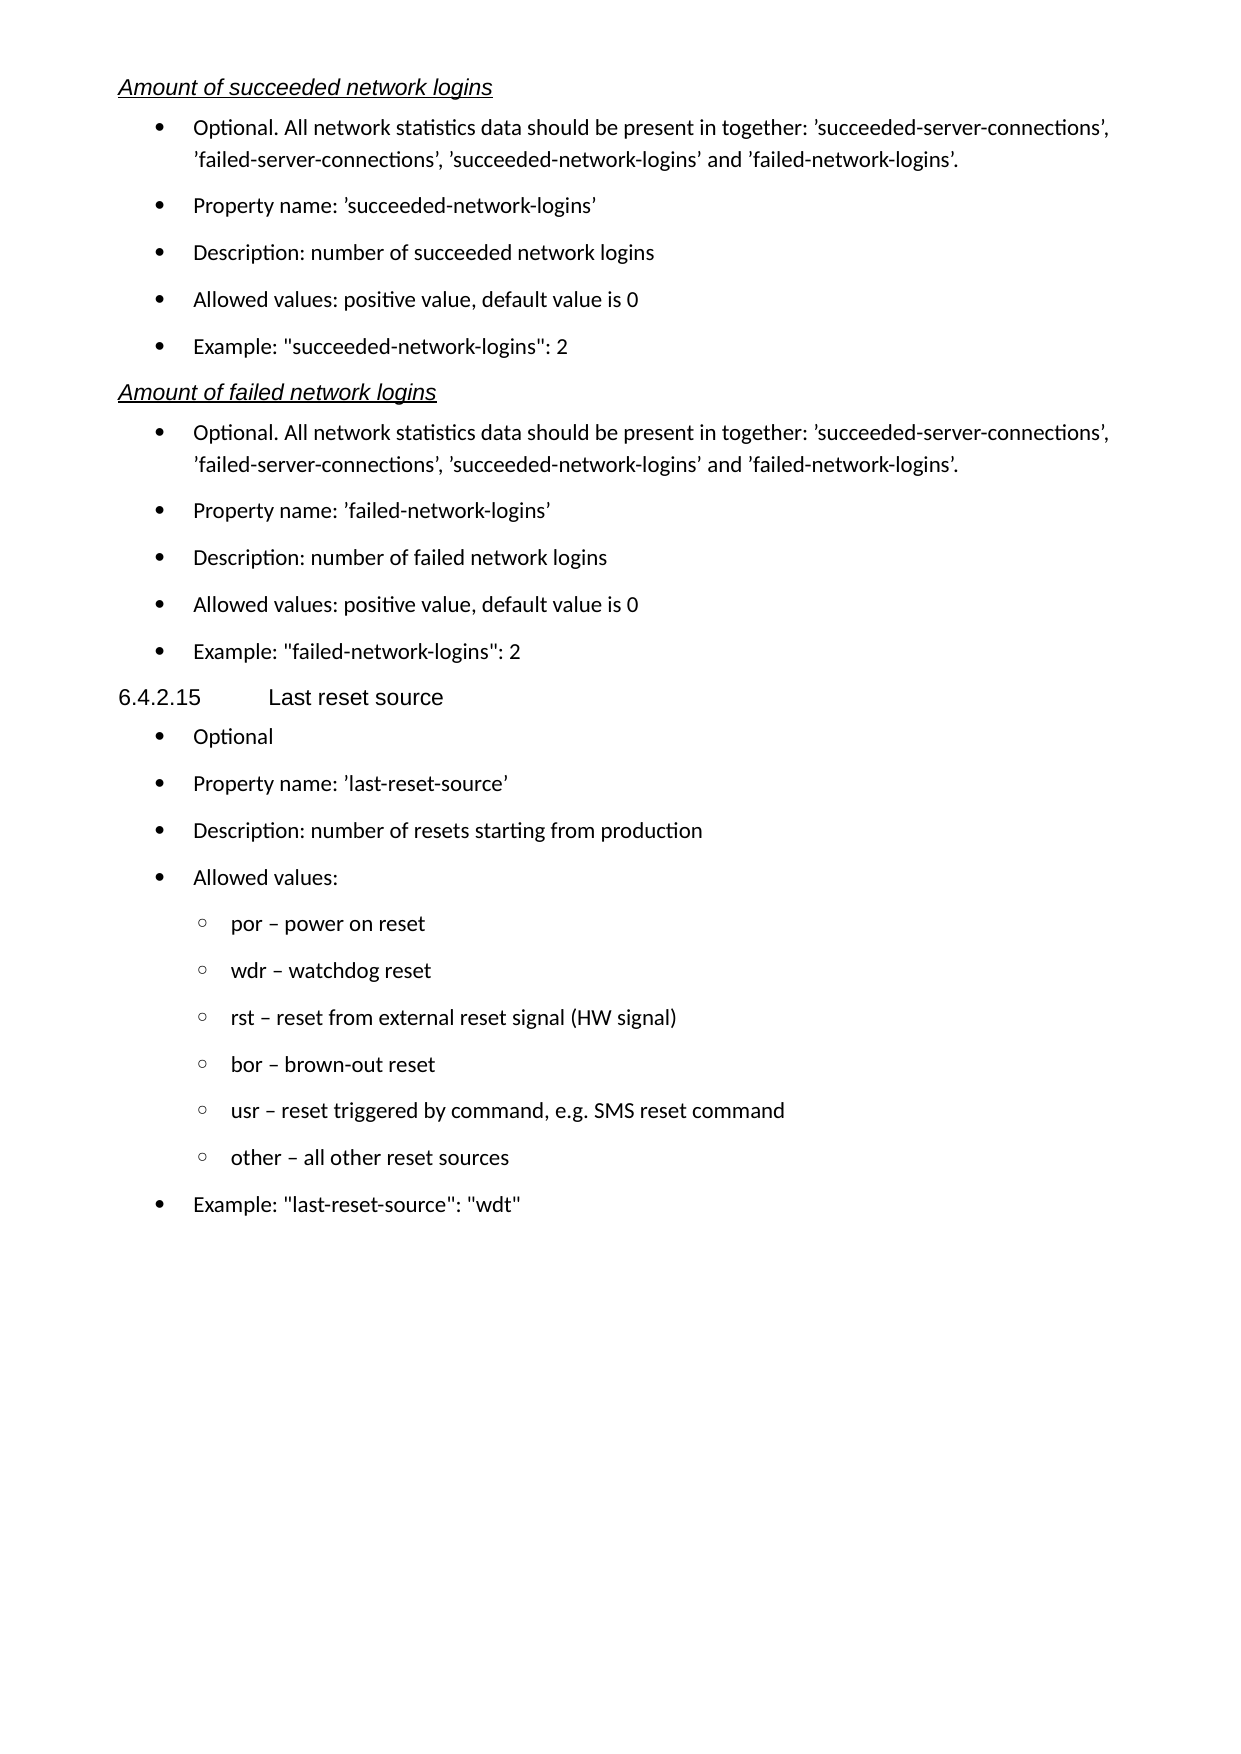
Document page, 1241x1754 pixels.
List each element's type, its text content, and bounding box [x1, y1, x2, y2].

list Allowed values: positive value, default value is 0 [156, 590, 1137, 618]
list Property name: ’failed-network-logins’ [156, 497, 1137, 524]
text Amount of failed network logins [118, 379, 1137, 405]
list wdr – watchdog reset [193, 956, 1137, 984]
list Property name: ’succeeded-network-logins’ [156, 192, 1137, 220]
list bor – brown-out reset [193, 1050, 1137, 1078]
list Example: "last-reset-source": "wdt" [156, 1190, 1137, 1218]
list Description: number of resets starting from production [156, 816, 1137, 844]
list por – power on reset [193, 909, 1137, 938]
list Optional [156, 722, 1137, 751]
subtitle Last reset source [118, 684, 1137, 710]
list other – all other reset sources [193, 1143, 1137, 1171]
list Allowed values: positive value, default value is 0 [156, 285, 1137, 313]
list Description: number of failed network logins [156, 543, 1137, 571]
list Example: "succeeded-network-logins": 2 [156, 332, 1137, 360]
list usr – reset triggered by command, e.g. SMS reset command [193, 1097, 1137, 1125]
text Amount of succeeded network logins [118, 74, 1137, 100]
list Property name: ’last-reset-source’ [156, 769, 1137, 797]
list rst – reset from external reset signal (HW signal) [193, 1003, 1137, 1031]
list Optional. All network statistics data should be present in together: ’succeeded-server-connections’, ’failed-server-connections’, ’succeeded-network-logins’ and ’failed-network-logins’. [156, 418, 1137, 478]
list Description: number of succeeded network logins [156, 238, 1137, 266]
list Optional. All network statistics data should be present in together: ’succeeded-server-connections’, ’failed-server-connections’, ’succeeded-network-logins’ and ’failed-network-logins’. [156, 113, 1137, 173]
list Example: "failed-network-logins": 2 [156, 637, 1137, 665]
list Allowed values: [156, 863, 1137, 891]
